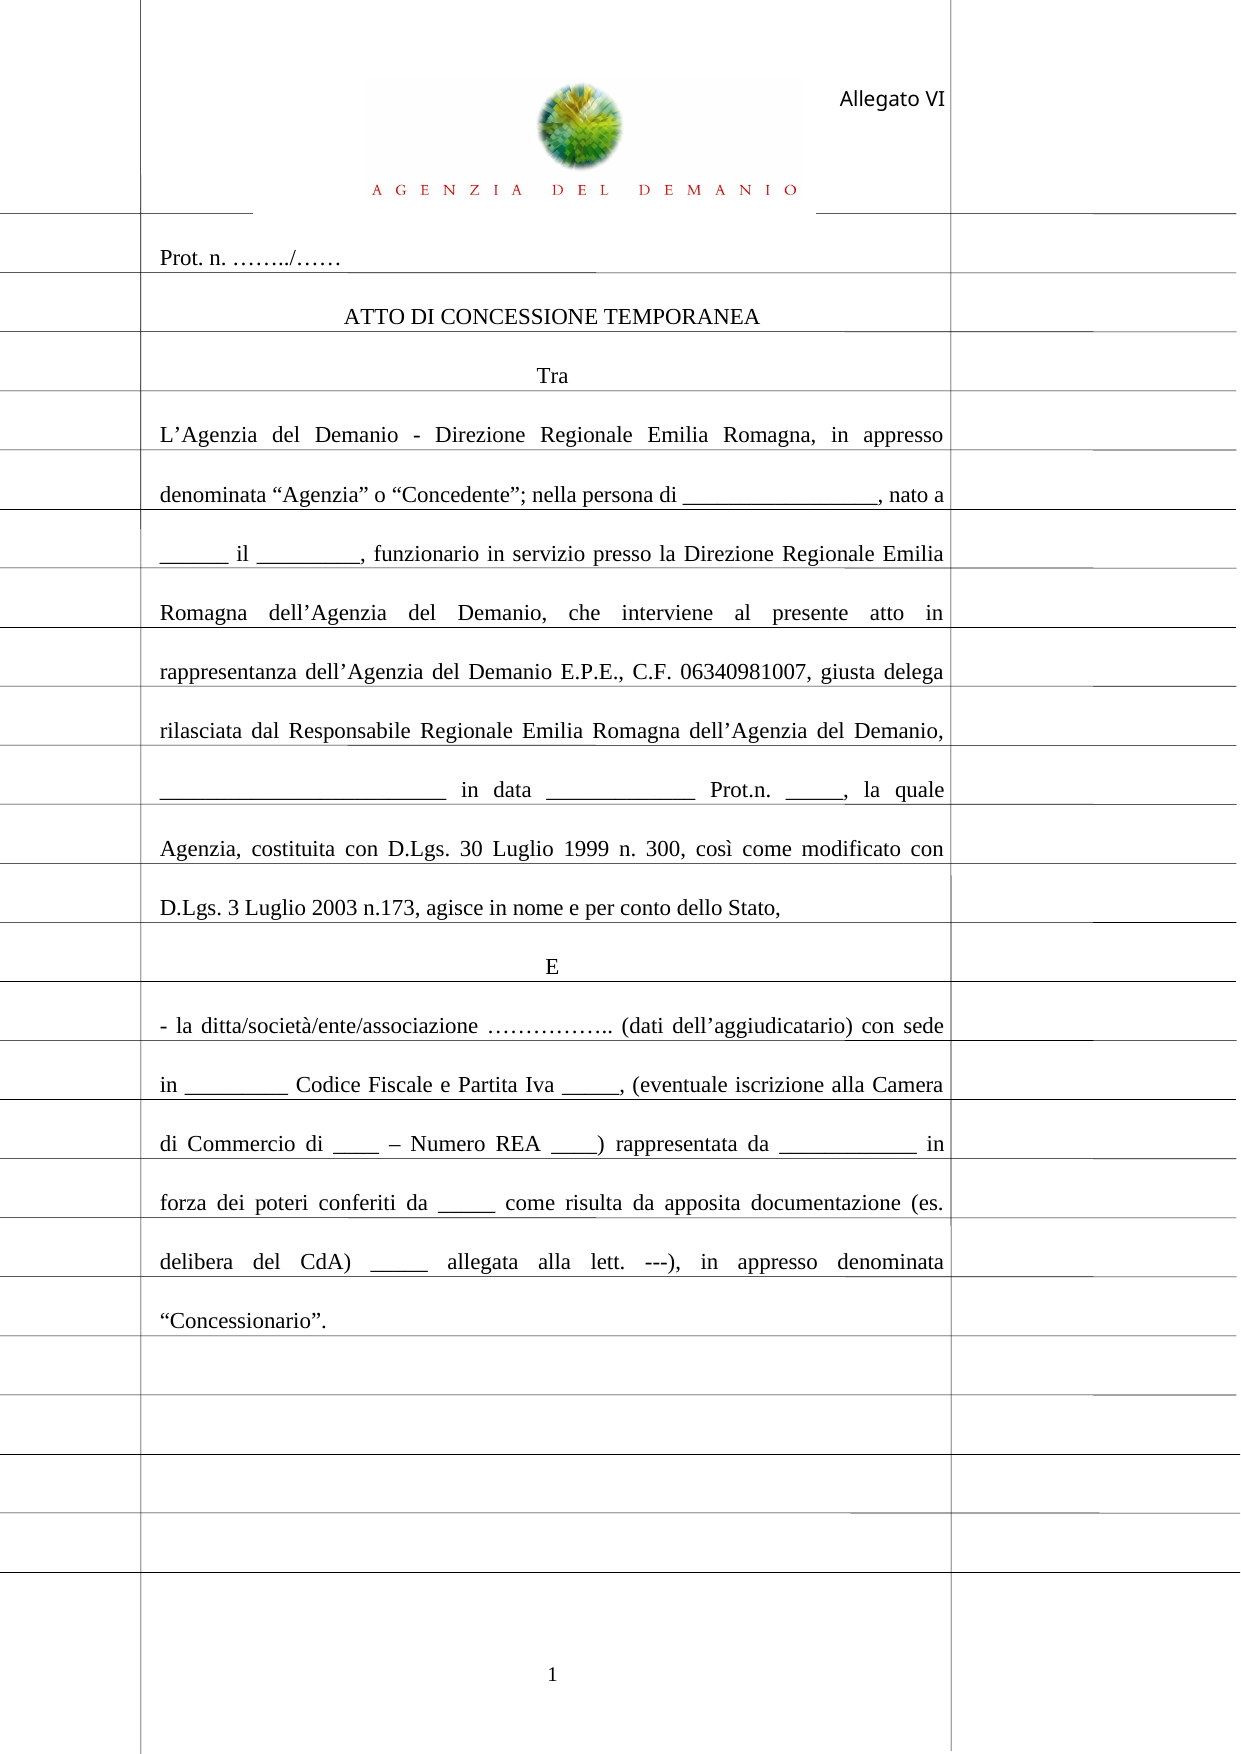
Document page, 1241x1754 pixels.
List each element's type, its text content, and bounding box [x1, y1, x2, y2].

text Prot. n. ……../…… [159, 218, 945, 278]
text ATTO DI CONCESSIONE TEMPORANEA [159, 278, 945, 337]
text L’Agenzia del Demanio - Direzione Regionale Emilia Romagna, in appresso denominata “Agenzia” o “Concedente”; nella persona di _________________, nato a ______ il _________, funzionario in servizio presso la Direzione Regionale Emilia Romagna dell’Agenzia del Demanio, che interviene al presente atto in rappresentanza dell’Agenzia del Demanio E.P.E., C.F. 06340981007, giusta delega rilasciata dal Responsabile Regionale Emilia Romagna dell’Agenzia del Demanio, _________________________ in data _____________ Prot.n. _____, la quale Agenzia, costituita con D.Lgs. 30 Luglio 1999 n. 300, così come modificato con D.Lgs. 3 Luglio 2003 n.173, agisce in nome e per conto dello Stato, [159, 396, 945, 927]
text Tra [159, 337, 945, 396]
text E [159, 927, 945, 986]
text - la ditta/società/ente/associazione …………….. (dati dell’aggiudicatario) con sede in _________ Codice Fiscale e Partita Iva _____, (eventuale iscrizione alla Camera di Commercio di ____ – Numero REA ____) rappresentata da ____________ in forza dei poteri conferiti da _____ come risulta da apposita documentazione (es. delibera del CdA) _____ allegata alla lett. ---), in appresso denominata “Concessionario”. [159, 986, 945, 1341]
